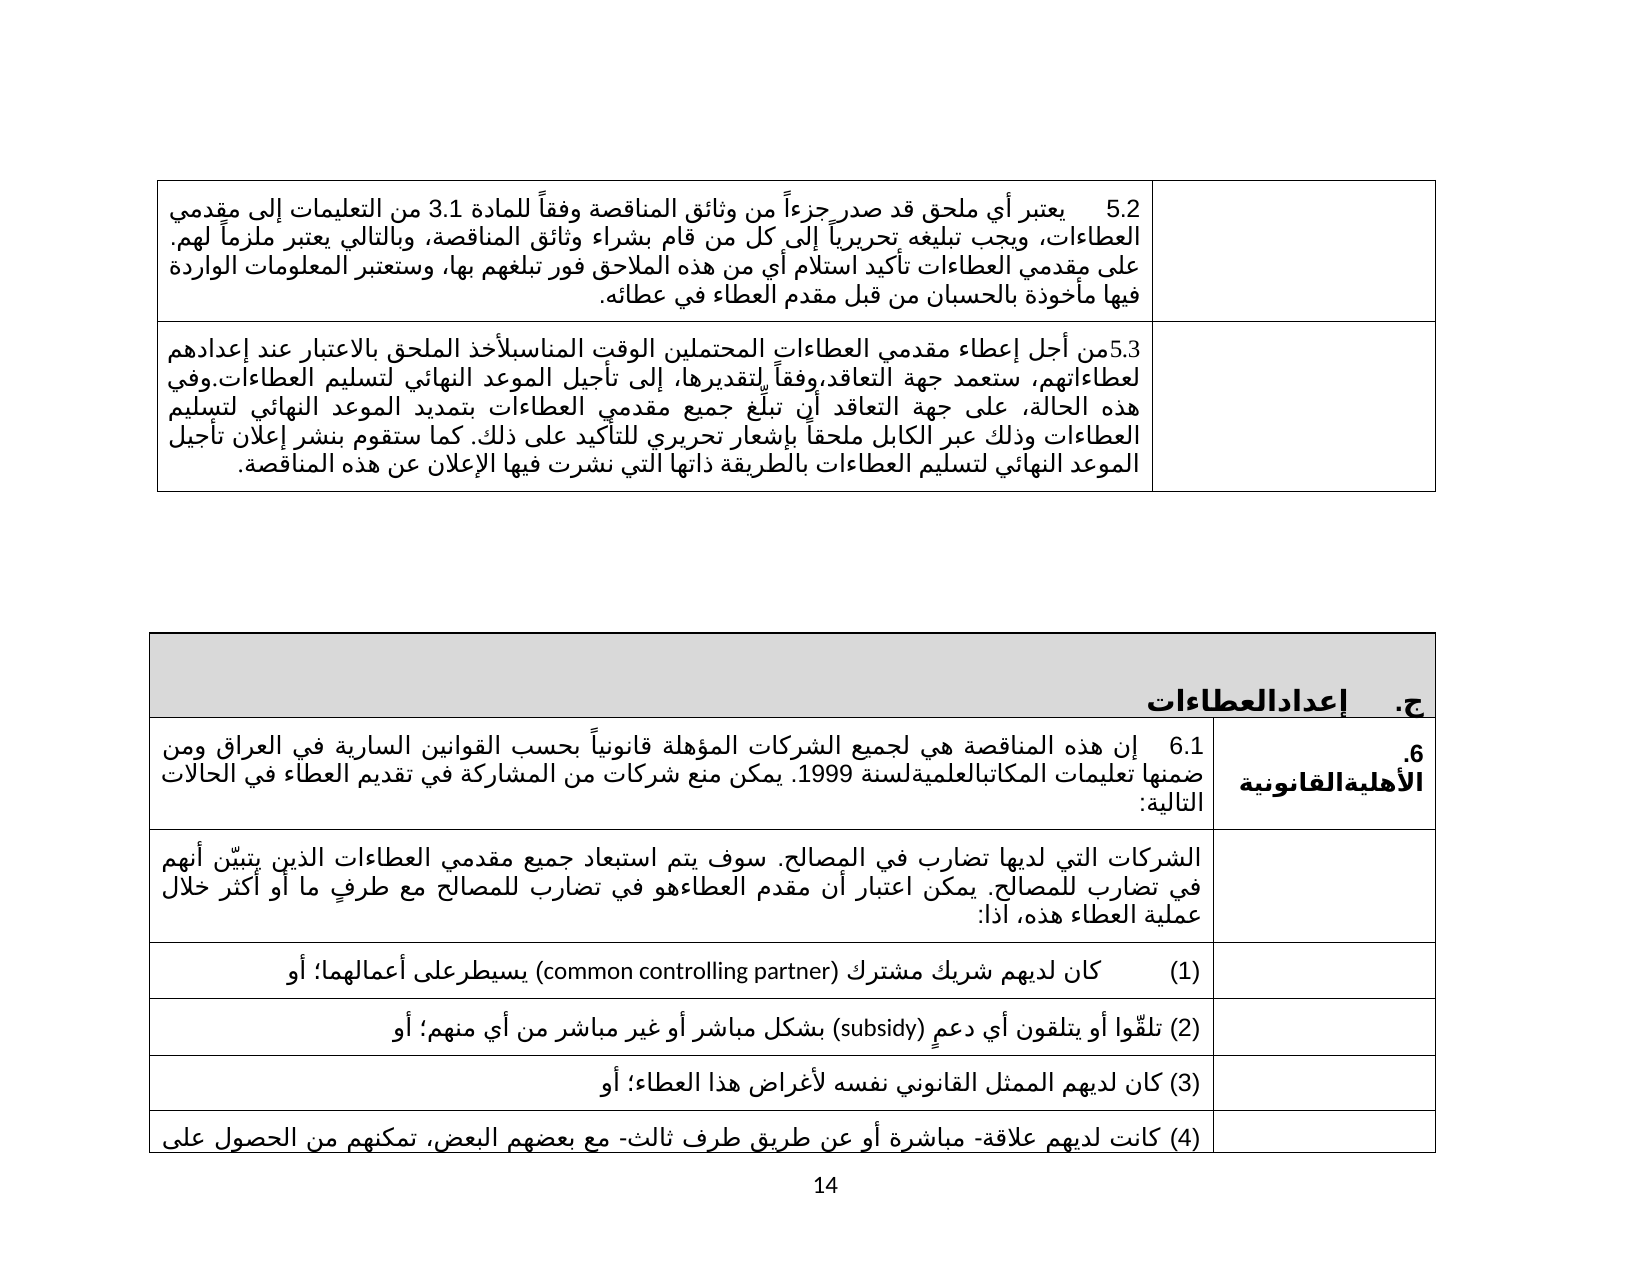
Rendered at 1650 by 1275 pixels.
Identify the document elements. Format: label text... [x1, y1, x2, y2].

table_cell الشركات التي لديها تضارب في المصالح. سوف يتم استبعاد جميع مقدمي العطاءات الذين يتبيّن أنهم في تضارب للمصالح. يمكن اعتبار أن مقدم العطاءهو في تضارب للمصالح مع طرفٍ ما أو أكثر خلال عملية العطاء هذه، اذا: [150, 830, 1213, 942]
table_cell [1214, 1056, 1435, 1109]
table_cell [150, 1111, 1213, 1152]
table_cell [1153, 322, 1435, 491]
table_cell 5.2 يعتبر أي ملحق قد صدر جزءاً من وثائق المناقصة وفقاً للمادة 3.1 من التعليمات إلى مقدمي العطاءات، ويجب تبليغه تحريرياً إلى كل من قام بشراء وثائق المناقصة، وبالتالي يعتبر ملزماً لهم. على مقدمي العطاءات تأكيد استلام أي من هذه الملاحق فور تبلغهم بها، وستعتبر المعلومات الواردة فيها مأخوذة بالحسبان من قبل مقدم العطاء في عطائه. [158, 181, 1152, 321]
table_cell (1) كان لديهم شريك مشترك (common controlling partner) يسيطرعلى أعمالهما؛ أو [150, 943, 1213, 998]
table_cell 6.1 إن هذه المناقصة هي لجميع الشركات المؤهلة قانونياً بحسب القوانين السارية في العراق ومن ضمنها تعليمات المكاتبالعلميةلسنة 1999. يمكن منع شركات من المشاركة في تقديم العطاء في الحالات التالية: [150, 718, 1213, 829]
table_cell 5.3من أجل إعطاء مقدمي العطاءات المحتملين الوقت المناسبلأخذ الملحق بالاعتبار عند إعدادهم لعطاءاتهم، ستعمد جهة التعاقد،وفقاً لتقديرها، إلى تأجيل الموعد النهائي لتسليم العطاءات.وفي هذه الحالة، على جهة التعاقد أن تبلِّغ جميع مقدمي العطاءات بتمديد الموعد النهائي لتسليم العطاءات وذلك عبر الكابل ملحقاً بإشعار تحريري للتأكيد على ذلك. كما ستقوم بنشر إعلان تأجيل الموعد النهائي لتسليم العطاءات بالطريقة ذاتها التي نشرت فيها الإعلان عن هذه المناقصة. [158, 322, 1152, 491]
table_cell 6. الأهليةالقانونية [1214, 718, 1435, 829]
table_header ج. إعدادالعطاءات [150, 634, 1435, 717]
table_cell [1214, 999, 1435, 1055]
table_cell [1214, 830, 1435, 942]
table_cell (2) تلقّوا أو يتلقون أي دعمٍ (subsidy) بشكل مباشر أو غير مباشر من أي منهم؛ أو [150, 999, 1213, 1055]
table_cell [1214, 1111, 1435, 1152]
table_cell [1153, 181, 1435, 321]
table_cell (3) كان لديهم الممثل القانوني نفسه لأغراض هذا العطاء؛ أو [150, 1056, 1213, 1109]
table_cell [1214, 943, 1435, 998]
